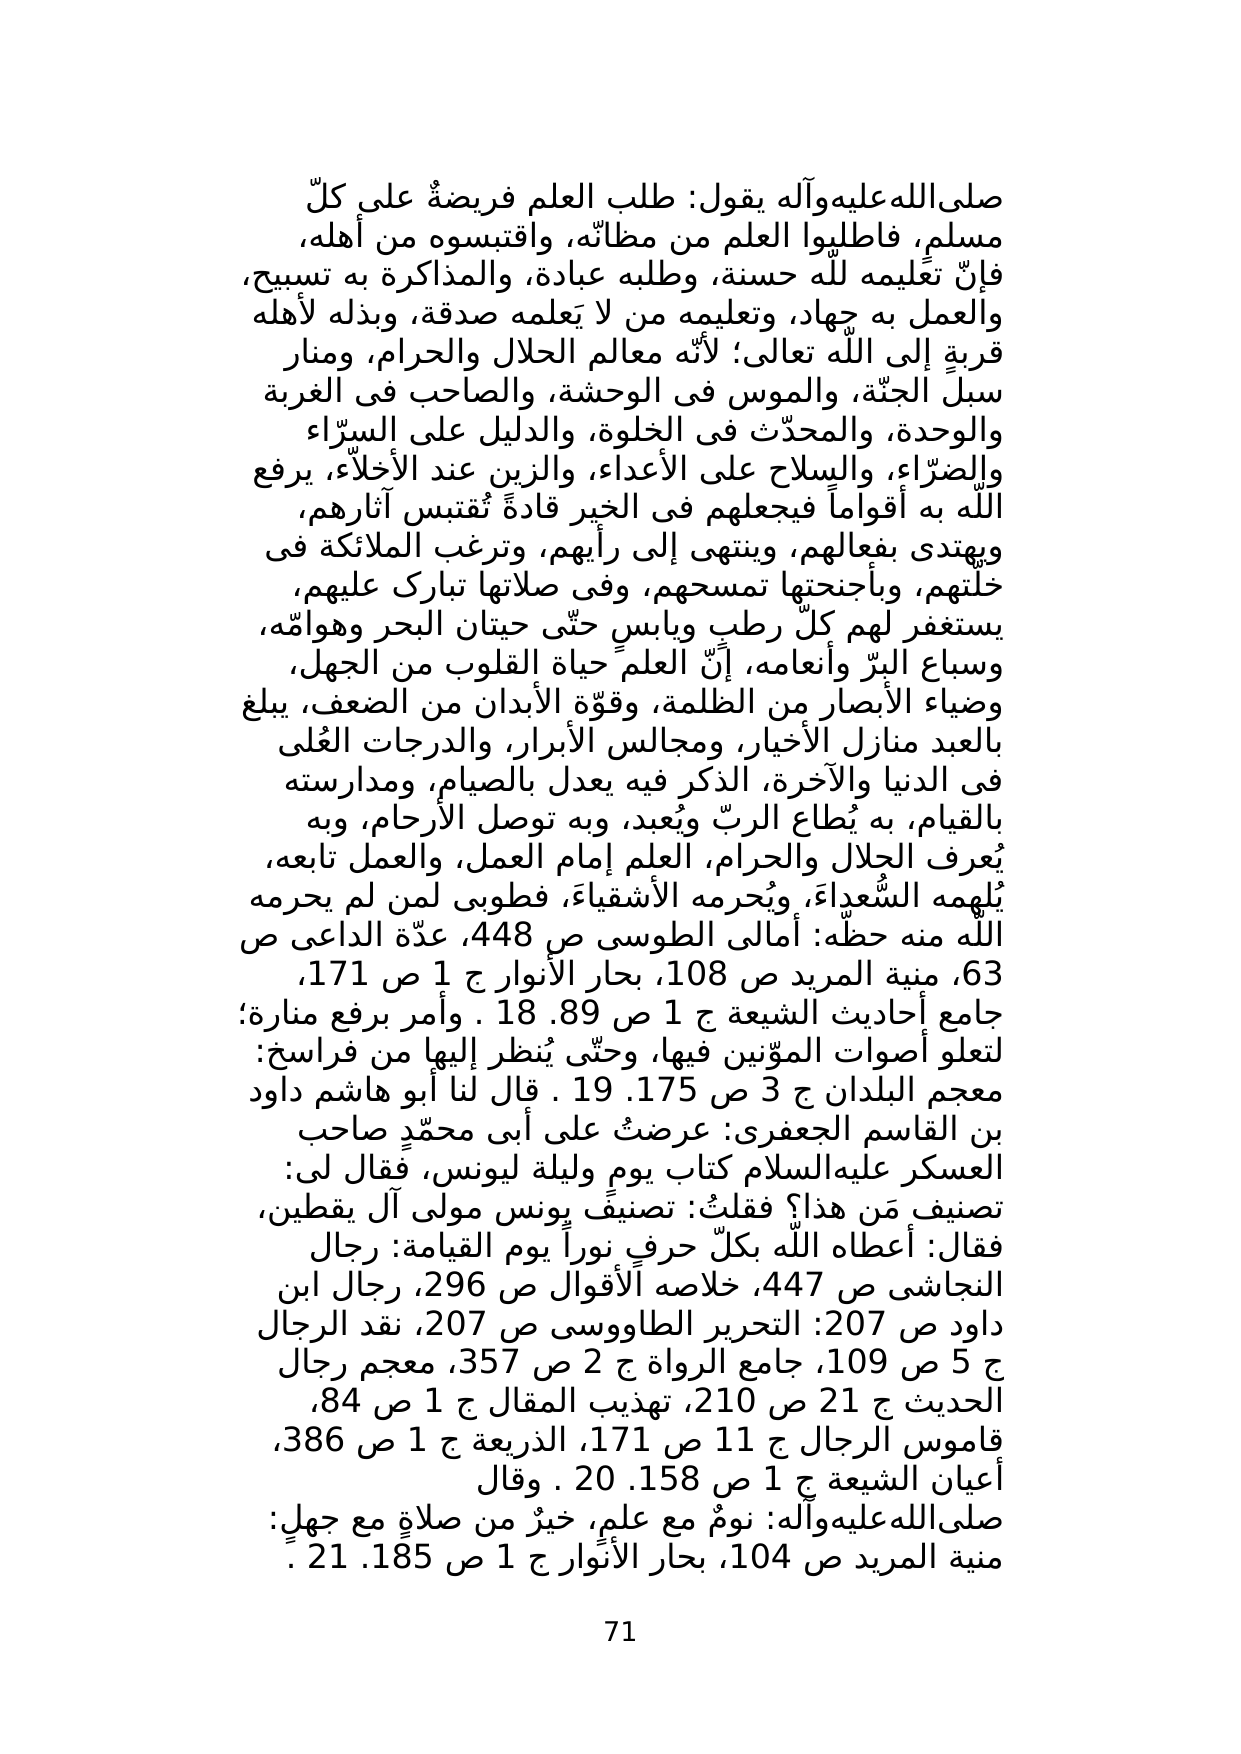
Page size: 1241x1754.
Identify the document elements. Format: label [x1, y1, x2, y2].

text [236, 177, 1004, 1576]
